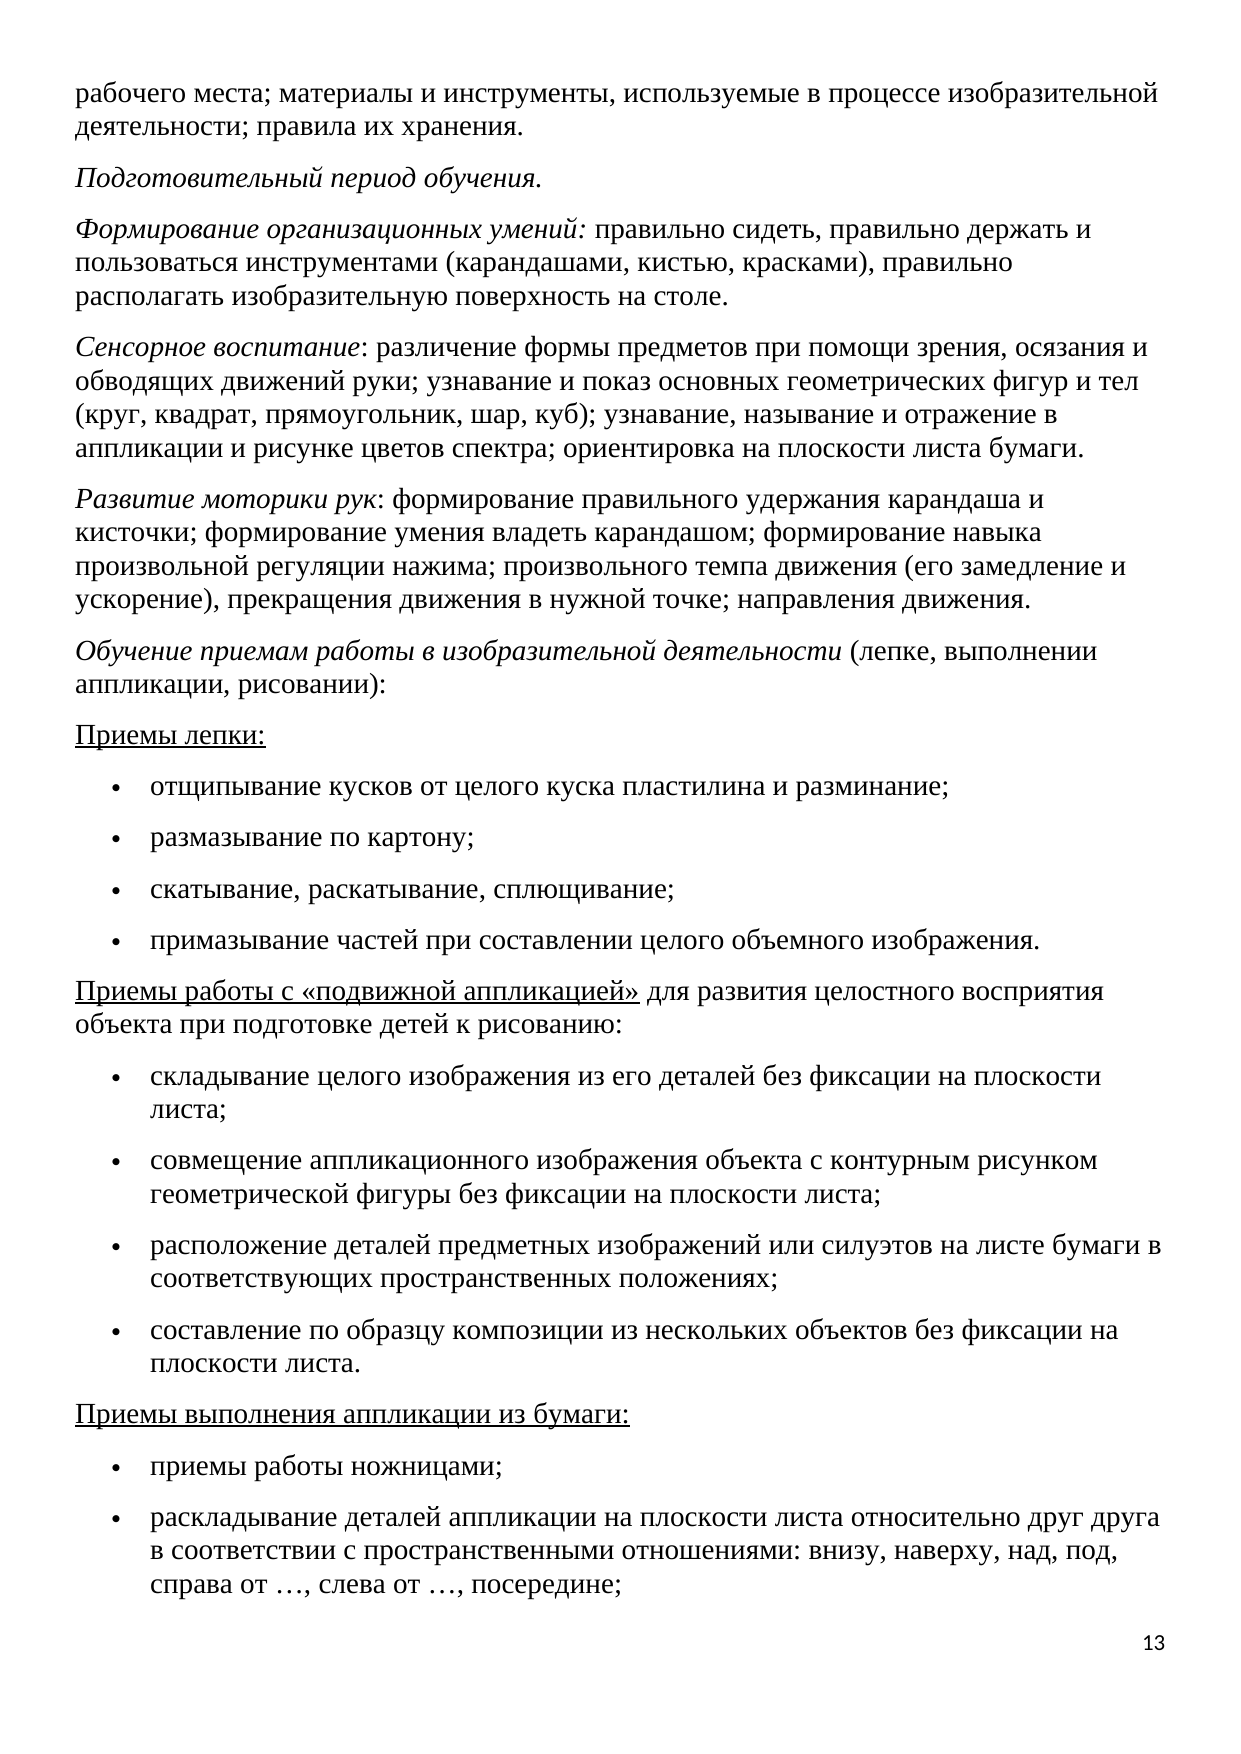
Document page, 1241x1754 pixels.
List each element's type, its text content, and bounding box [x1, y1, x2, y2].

text Приемы выполнения аппликации из бумаги: [75, 1396, 1165, 1430]
list отщипывание кусков от целого куска пластилина и разминание; [112, 768, 1165, 802]
text Приемы лепки: [75, 717, 1165, 751]
text Приемы работы с «подвижной аппликацией» для развития целостного восприятия объекта при подготовке детей к рисованию: [75, 973, 1165, 1040]
list складывание целого изображения из его деталей без фиксации на плоскости листа; [112, 1058, 1165, 1125]
list примазывание частей при составлении целого объемного изображения. [112, 922, 1165, 955]
list составление по образцу композиции из нескольких объектов без фиксации на плоскости листа. [112, 1312, 1165, 1379]
text Подготовительный период обучения. [75, 160, 1165, 193]
text Сенсорное воспитание: различение формы предметов при помощи зрения, осязания и обводящих движений руки; узнавание и показ основных геометрических фигур и тел (круг, квадрат, прямоугольник, шар, куб); узнавание, называние и отражение в аппликации и рисунке цветов спектра; ориентировка на плоскости листа бумаги. [75, 329, 1165, 463]
list совмещение аппликационного изображения объекта с контурным рисунком геометрической фигуры без фиксации на плоскости листа; [112, 1142, 1165, 1209]
text Развитие моторики рук: формирование правильного удержания карандаша и кисточки; формирование умения владеть карандашом; формирование навыка произвольной регуляции нажима; произвольного темпа движения (его замедление и ускорение), прекращения движения в нужной точке; направления движения. [75, 481, 1165, 615]
list раскладывание деталей аппликации на плоскости листа относительно друг друга в соответствии с пространственными отношениями: внизу, наверху, над, под, справа от …, слева от …, посередине; [112, 1499, 1165, 1599]
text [75, 75, 1165, 142]
list скатывание, раскатывание, сплющивание; [112, 871, 1165, 904]
list приемы работы ножницами; [112, 1448, 1165, 1481]
list расположение деталей предметных изображений или силуэтов на листе бумаги в соответствующих пространственных положениях; [112, 1227, 1165, 1294]
text Формирование организационных умений: правильно сидеть, правильно держать и пользоваться инструментами (карандашами, кистью, красками), правильно располагать изобразительную поверхность на столе. [75, 211, 1165, 311]
text Обучение приемам работы в изобразительной деятельности (лепке, выполнении аппликации, рисовании): [75, 633, 1165, 700]
list размазывание по картону; [112, 819, 1165, 853]
